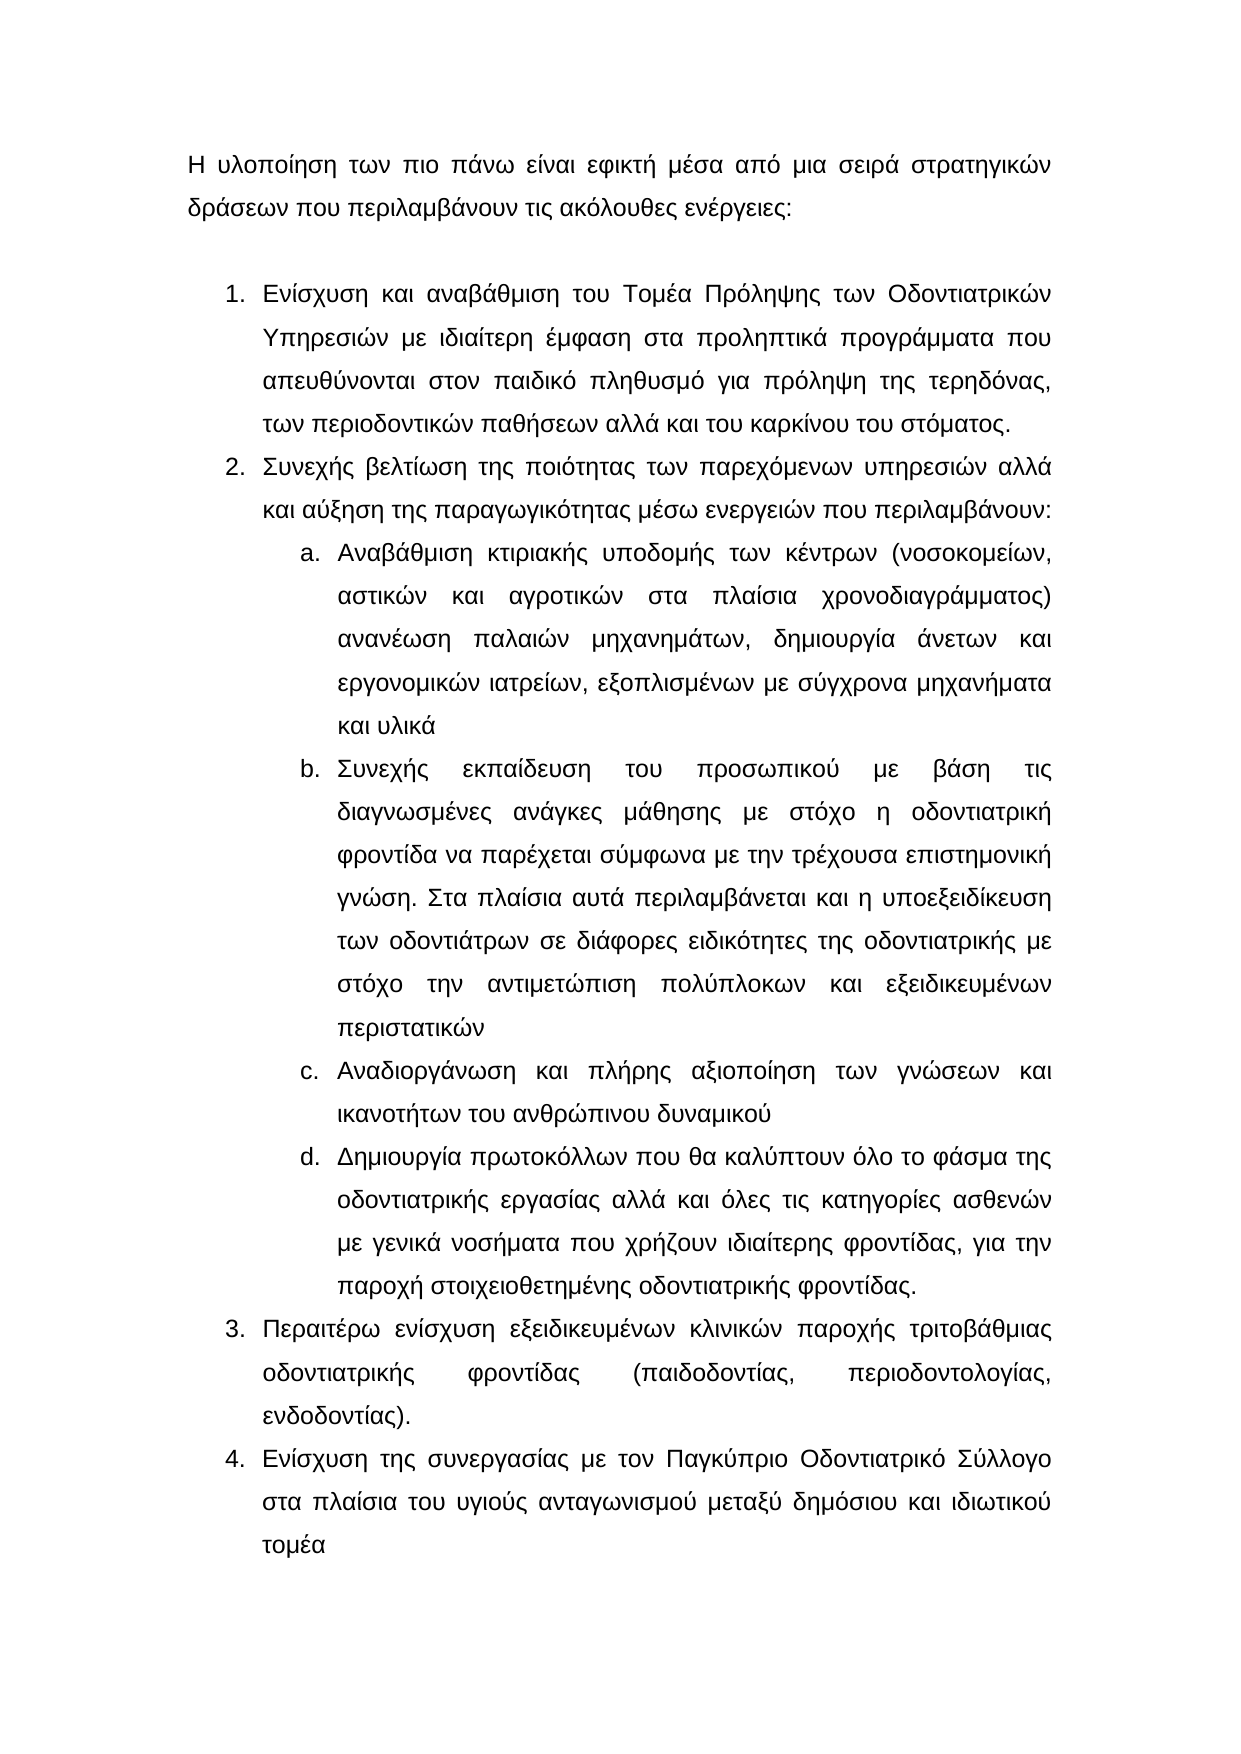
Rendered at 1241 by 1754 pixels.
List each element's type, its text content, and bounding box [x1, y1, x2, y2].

list Ενίσχυση της συνεργασίας με τον Παγκύπριο Οδοντιατρικό Σύλλογο στα πλαίσια του υγιούς ανταγωνισμού μεταξύ δημόσιου και ιδιωτικού τομέα [225, 1444, 1053, 1559]
list Δημιουργία πρωτοκόλλων που θα καλύπτουν όλο το φάσμα της οδοντιατρικής εργασίας αλλά και όλες τις κατηγορίες ασθενών με γενικά νοσήματα που χρήζουν ιδιαίτερης φροντίδας, για την παροχή στοιχειοθετημένης οδοντιατρικής φροντίδας. [300, 1142, 1053, 1300]
list Αναβάθμιση κτιριακής υποδομής των κέντρων (νοσοκομείων, αστικών και αγροτικών στα πλαίσια χρονοδιαγράμματος) ανανέωση παλαιών μηχανημάτων, δημιουργία άνετων και εργονομικών ιατρείων, εξοπλισμένων με σύγχρονα μηχανήματα και υλικά [300, 538, 1053, 739]
list Ενίσχυση και αναβάθμιση του Τομέα Πρόληψης των Οδοντιατρικών Υπηρεσιών με ιδιαίτερη έμφαση στα προληπτικά προγράμματα που απευθύνονται στον παιδικό πληθυσμό για πρόληψη της τερηδόνας, των περιοδοντικών παθήσεων αλλά και του καρκίνου του στόματος. [225, 279, 1053, 437]
text Η υλοποίηση των πιο πάνω είναι εφικτή μέσα από μια σειρά στρατηγικών δράσεων που περιλαμβάνουν τις ακόλουθες ενέργειες: [187, 150, 1053, 222]
list Συνεχής βελτίωση της ποιότητας των παρεχόμενων υπηρεσιών αλλά και αύξηση της παραγωγικότητας μέσω ενεργειών που περιλαμβάνουν: [225, 452, 1053, 524]
list Συνεχής εκπαίδευση του προσωπικού με βάση τις διαγνωσμένες ανάγκες μάθησης με στόχο η οδοντιατρική φροντίδα να παρέχεται σύμφωνα με την τρέχουσα επιστημονική γνώση. Στα πλαίσια αυτά περιλαμβάνεται και η υποεξειδίκευση των οδοντιάτρων σε διάφορες ειδικότητες της οδοντιατρικής με στόχο την αντιμετώπιση πολύπλοκων και εξειδικευμένων περιστατικών [300, 754, 1053, 1041]
list Αναδιοργάνωση και πλήρης αξιοποίηση των γνώσεων και ικανοτήτων του ανθρώπινου δυναμικού [300, 1056, 1053, 1127]
list Περαιτέρω ενίσχυση εξειδικευμένων κλινικών παροχής τριτοβάθμιας οδοντιατρικής φροντίδας (παιδοδοντίας, περιοδοντολογίας, ενδοδοντίας). [225, 1314, 1053, 1429]
